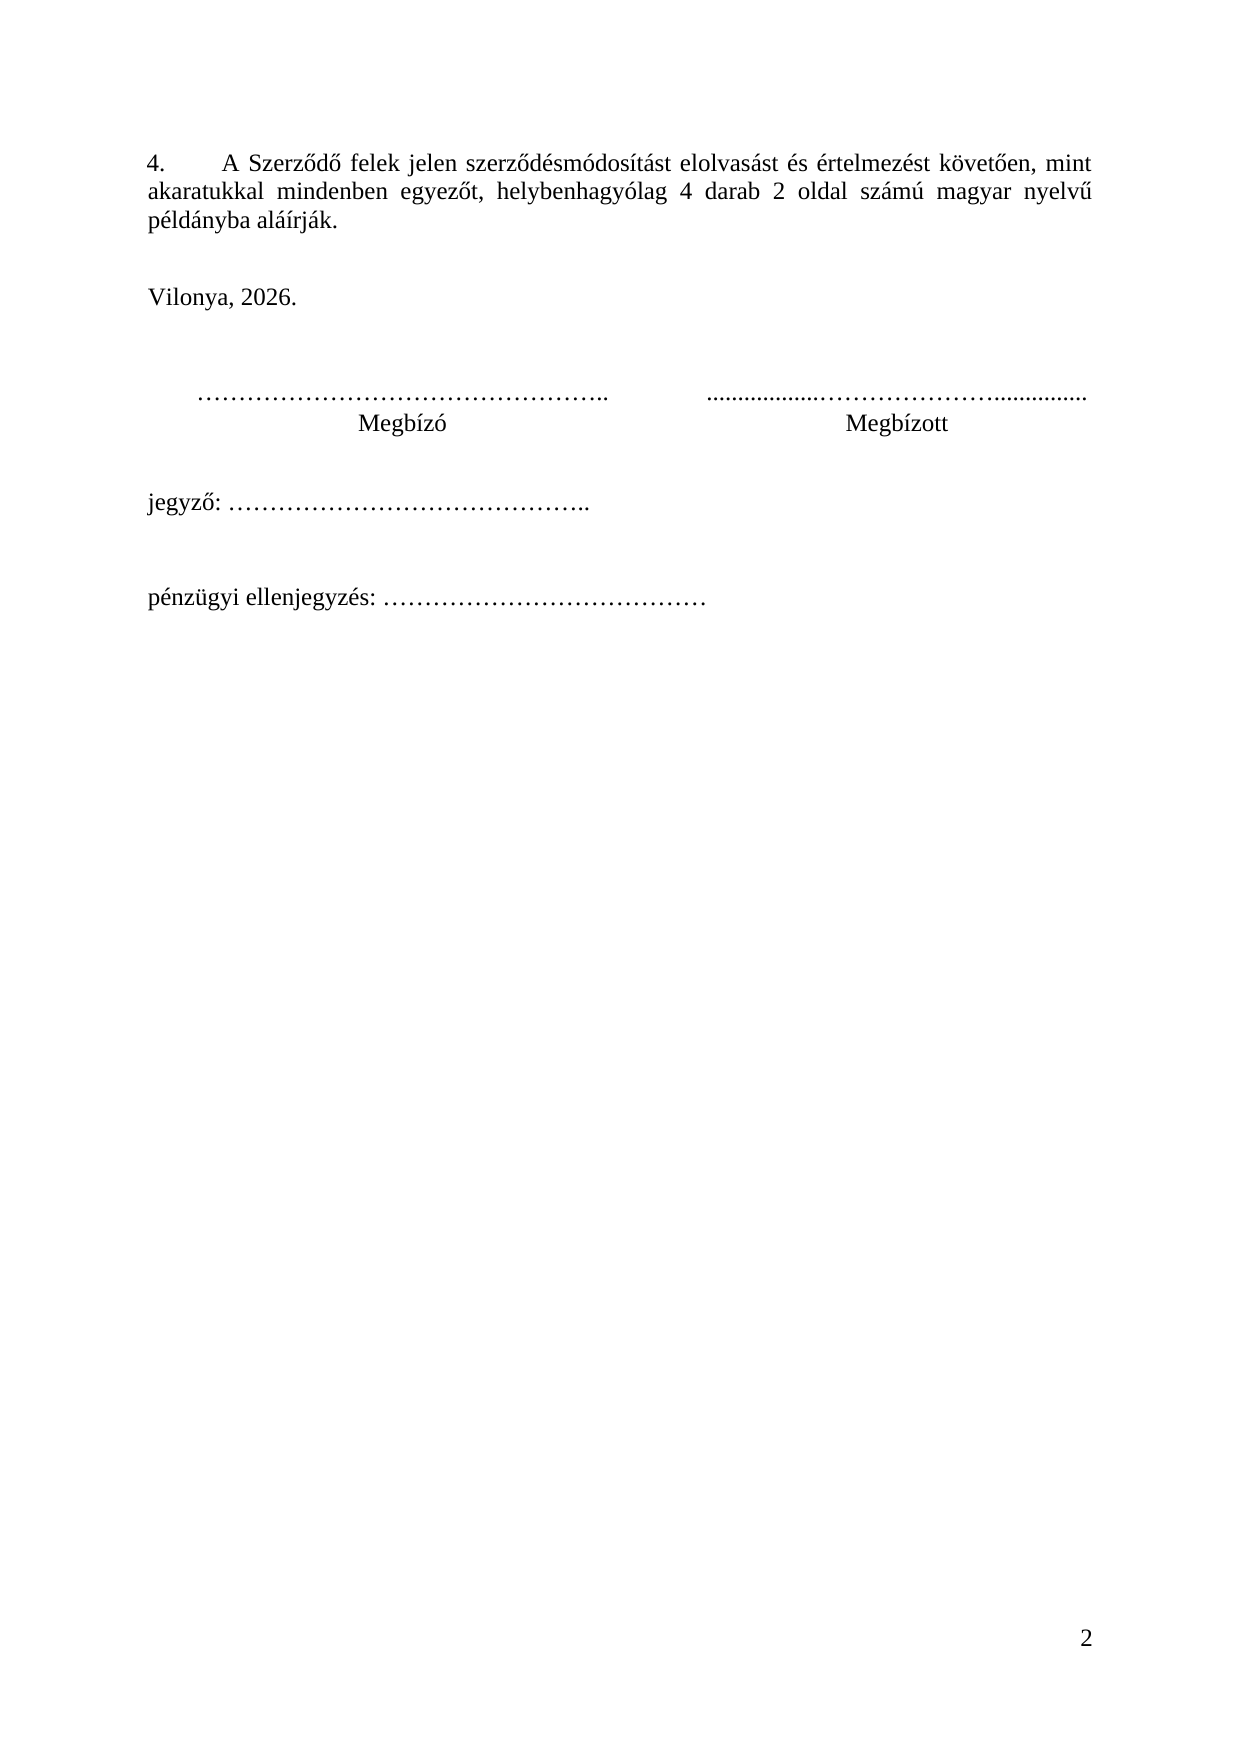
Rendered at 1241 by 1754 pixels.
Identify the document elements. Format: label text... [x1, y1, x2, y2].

table_header ………………………………………….. Megbízó [148, 377, 657, 439]
text Vilonya, 2026. [148, 282, 1093, 310]
table_header ..................…………………............... Megbízott [657, 377, 1137, 439]
text jegyző: …………………………………….. [148, 487, 1093, 516]
text pénzügyi ellenjegyzés: ………………………………… [148, 582, 1093, 611]
list A Szerződő felek jelen szerződésmódosítást elolvasást és értelmezést követően, mint akaratukkal mindenben egyezőt, helybenhagyólag 4 darab 2 oldal számú magyar nyelvű példányba aláírják. [146, 148, 1093, 234]
